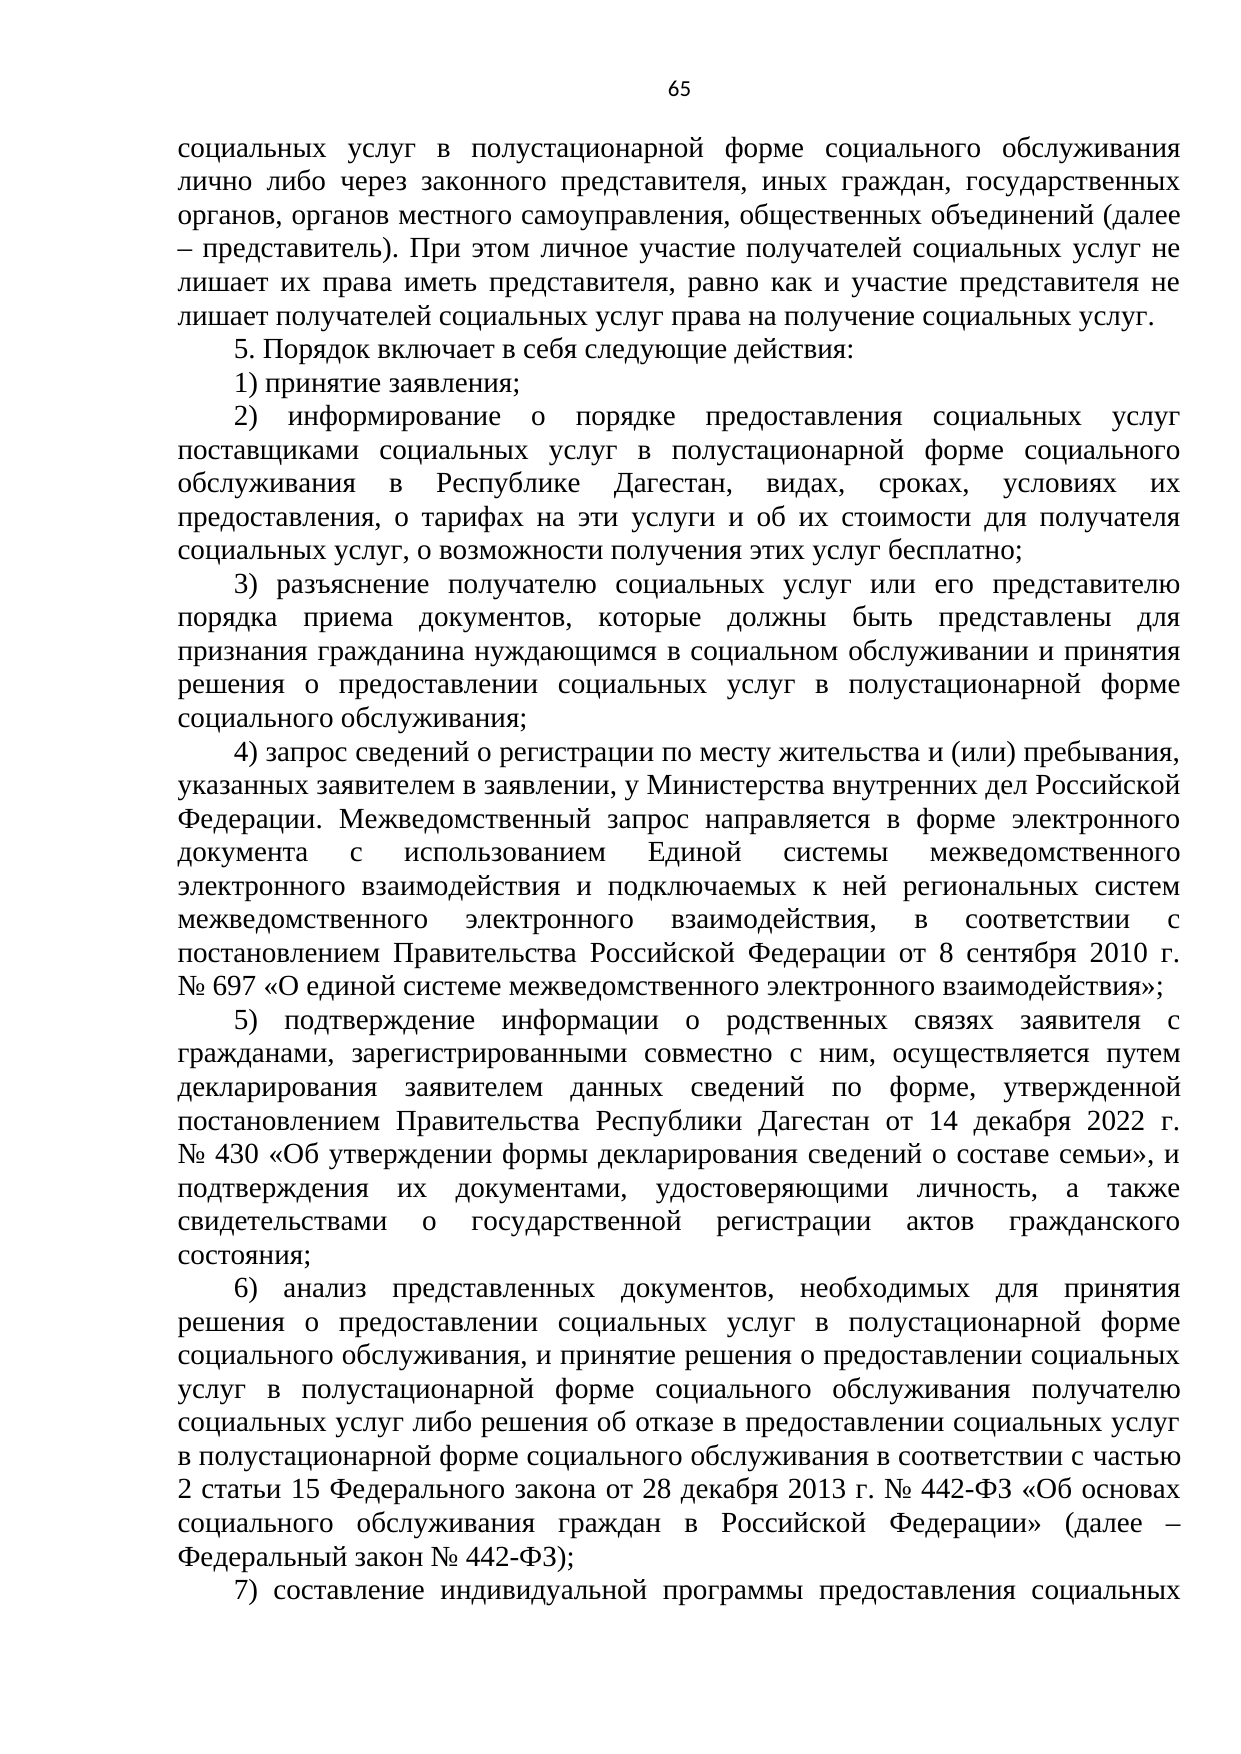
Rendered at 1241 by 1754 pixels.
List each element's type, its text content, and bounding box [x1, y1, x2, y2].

text 3) разъяснение получателю социальных услуг или его представителю порядка приема документов, которые должны быть представлены для признания гражданина нуждающимся в социальном обслуживании и принятия решения о предоставлении социальных услуг в полустационарной форме социального обслуживания; [177, 566, 1181, 734]
text 2) информирование о порядке предоставления социальных услуг поставщиками социальных услуг в полустационарной форме социального обслуживания в Республике Дагестан, видах, сроках, условиях их предоставления, о тарифах на эти услуги и об их стоимости для получателя социальных услуг, о возможности получения этих услуг бесплатно; [177, 398, 1181, 566]
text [177, 130, 1181, 331]
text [177, 1572, 1181, 1606]
text 1) принятие заявления; [177, 365, 1181, 398]
text 5. Порядок включает в себя следующие действия: [177, 331, 1181, 365]
text 4) запрос сведений о регистрации по месту жительства и (или) пребывания, указанных заявителем в заявлении, у Министерства внутренних дел Российской Федерации. Межведомственный запрос направляется в форме электронного документа с использованием Единой системы межведомственного электронного взаимодействия и подключаемых к ней региональных систем межведомственного электронного взаимодействия, в соответствии с постановлением Правительства Российской Федерации от 8 сентября 2010 г. № 697 «О единой системе межведомственного электронного взаимодействия»; [177, 734, 1181, 1002]
text 5) подтверждение информации о родственных связях заявителя с гражданами, зарегистрированными совместно с ним, осуществляется путем декларирования заявителем данных сведений по форме, утвержденной постановлением Правительства Республики Дагестан от 14 декабря 2022 г. № 430 «Об утверждении формы декларирования сведений о составе семьи», и подтверждения их документами, удостоверяющими личность, а также свидетельствами о государственной регистрации актов гражданского состояния; [177, 1002, 1181, 1270]
text 6) анализ представленных документов, необходимых для принятия решения о предоставлении социальных услуг в полустационарной форме социального обслуживания, и принятие решения о предоставлении социальных услуг в полустационарной форме социального обслуживания получателю социальных услуг либо решения об отказе в предоставлении социальных услуг в полустационарной форме социального обслуживания в соответствии с частью 2 статьи 15 Федерального закона от 28 декабря 2013 г. № 442-ФЗ «Об основах социального обслуживания граждан в Российской Федерации» (далее – Федеральный закон № 442-ФЗ); [177, 1270, 1181, 1572]
